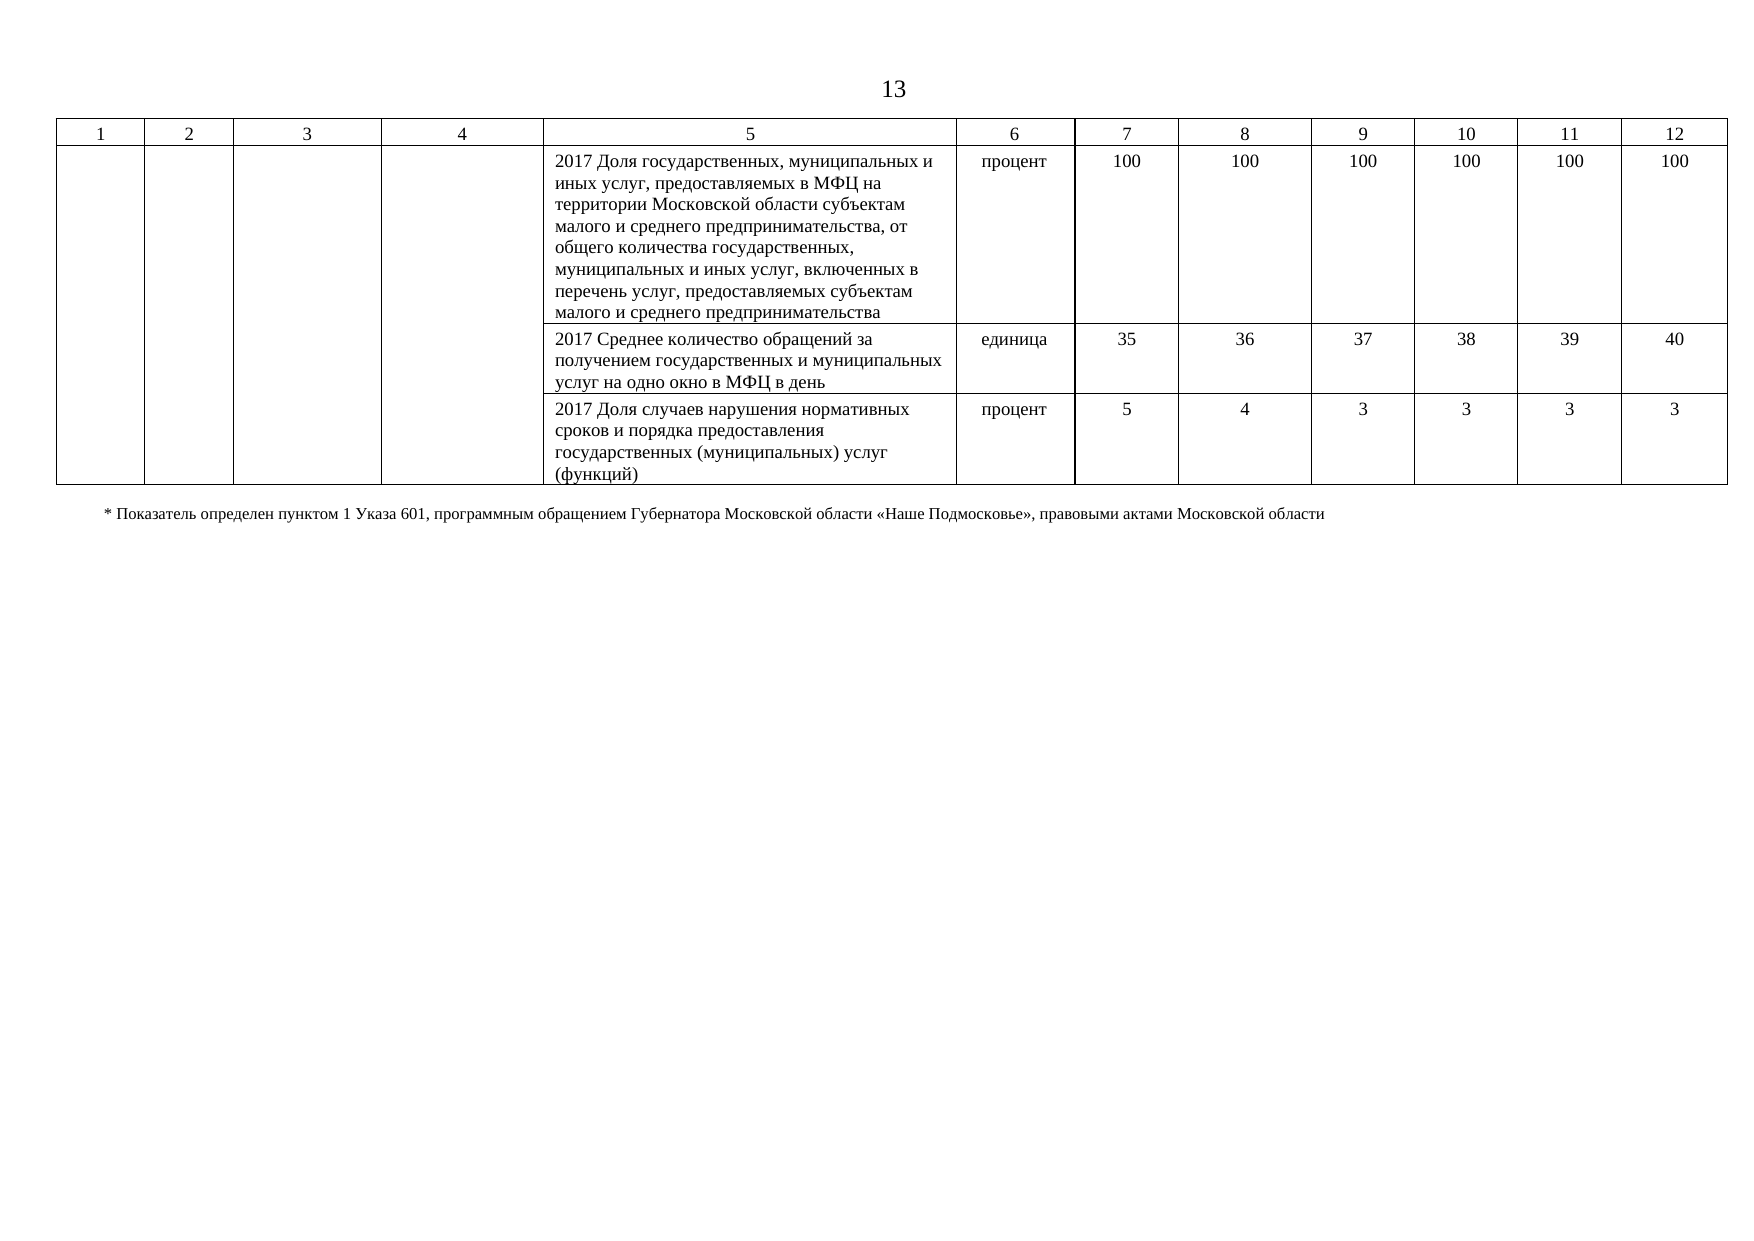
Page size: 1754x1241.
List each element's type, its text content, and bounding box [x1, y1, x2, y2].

table_cell 100 [1622, 146, 1727, 323]
table_header 12 [1622, 119, 1727, 145]
table_cell 2017 Доля случаев нарушения нормативных сроков и порядка предоставления государственных (муниципальных) услуг (функций) [544, 394, 956, 484]
table_header 7 [1076, 119, 1178, 145]
table_cell 35 [1076, 324, 1178, 392]
table_cell 4 [1179, 394, 1311, 484]
table_cell процент [957, 146, 1074, 323]
table_cell 100 [1076, 146, 1178, 323]
table_cell 3 [1415, 394, 1517, 484]
table_cell 3 [1518, 394, 1621, 484]
table_cell 3 [1622, 394, 1727, 484]
table_header 10 [1415, 119, 1517, 145]
table_cell 100 [1415, 146, 1517, 323]
table_header 6 [957, 119, 1074, 145]
table_cell 39 [1518, 324, 1621, 392]
table_cell 100 [1518, 146, 1621, 323]
table_cell процент [957, 394, 1074, 484]
table_cell 3 [1312, 394, 1414, 484]
table_header 3 [234, 119, 381, 145]
table_cell 2017 Среднее количество обращений за получением государственных и муниципальных услуг на одно окно в МФЦ в день [544, 324, 956, 392]
table_header 11 [1518, 119, 1621, 145]
table_header 4 [382, 119, 543, 145]
table_cell 40 [1622, 324, 1727, 392]
table_header 1 [57, 119, 144, 145]
text * Показатель определен пунктом 1 Указа 601, программным обращением Губернатора Московской области «Наше Подмосковье», правовыми актами Московской области [103, 504, 1731, 523]
table_header 8 [1179, 119, 1311, 145]
table_cell 36 [1179, 324, 1311, 392]
table_cell 2017 Доля государственных, муниципальных и иных услуг, предоставляемых в МФЦ на территории Московской области субъектам малого и среднего предпринимательства, от общего количества государственных, муниципальных и иных услуг, включенных в перечень услуг, предоставляемых субъектам малого и среднего предпринимательства [544, 146, 956, 323]
table_cell 100 [1179, 146, 1311, 323]
table_cell 5 [1076, 394, 1178, 484]
table_cell 100 [1312, 146, 1414, 323]
table_header 9 [1312, 119, 1414, 145]
table_header 5 [544, 119, 956, 145]
table_cell 38 [1415, 324, 1517, 392]
table_header 2 [145, 119, 233, 145]
table_cell единица [957, 324, 1074, 392]
table_cell 37 [1312, 324, 1414, 392]
